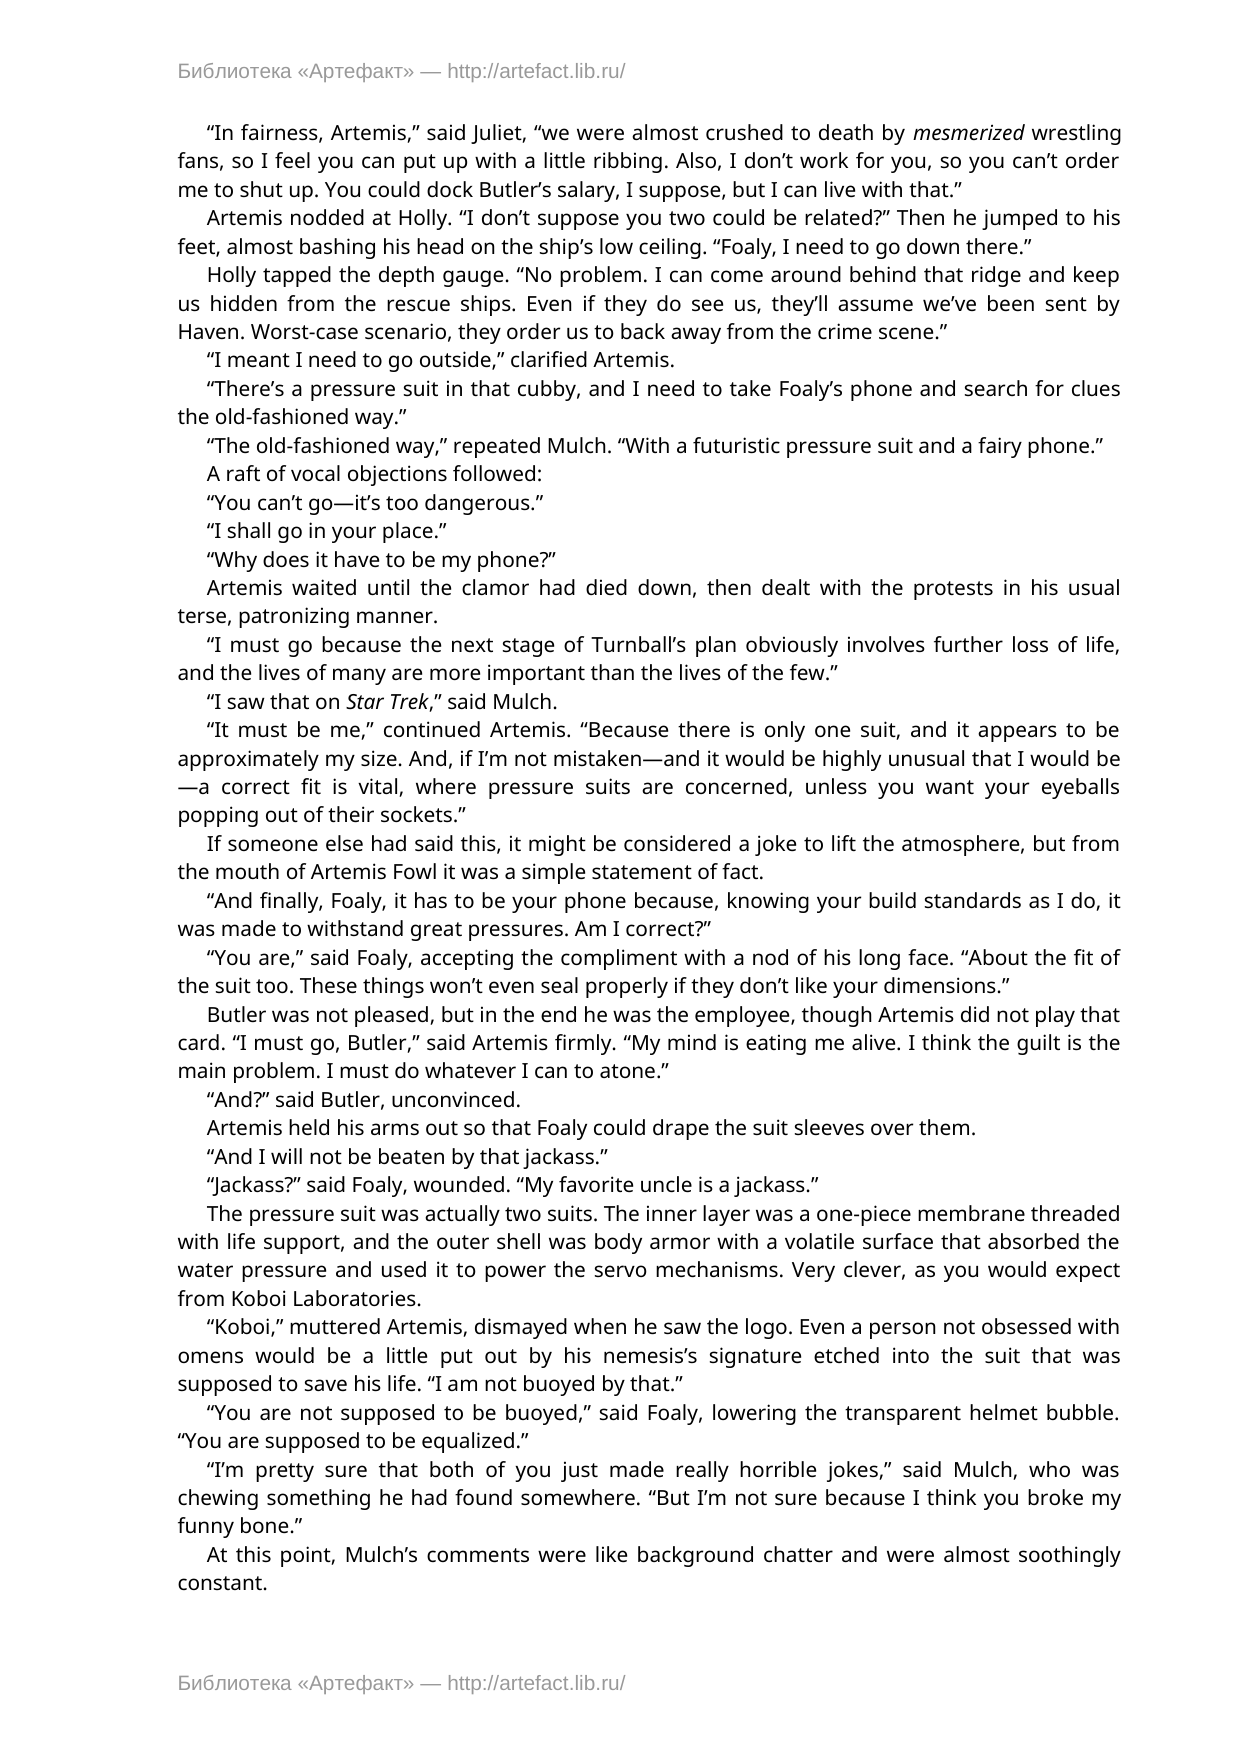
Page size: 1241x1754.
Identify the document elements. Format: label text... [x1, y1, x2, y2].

text Artemis waited until the clamor had died down, then dealt with the protests in his usual terse, patronizing manner. [177, 573, 1122, 630]
text “And?” said Butler, unconvinced. [177, 1085, 1122, 1113]
text “I meant I need to go outside,” clarified Artemis. [177, 346, 1122, 374]
text “You are,” said Foaly, accepting the compliment with a nod of his long face. “About the fit of the suit too. These things won’t even seal properly if they don’t like your dimensions.” [177, 943, 1122, 1000]
text Butler was not pleased, but in the end he was the employee, though Artemis did not play that card. “I must go, Butler,” said Artemis firmly. “My mind is eating me alive. I think the guilt is the main problem. I must do whatever I can to atone.” [177, 1000, 1122, 1085]
text “I’m pretty sure that both of you just made really horrible jokes,” said Mulch, who was chewing something he had found somewhere. “But I’m not sure because I think you broke my funny bone.” [177, 1455, 1122, 1540]
text “And I will not be beaten by that jackass.” [177, 1142, 1122, 1170]
text “The old-fashioned way,” repeated Mulch. “With a futuristic pressure suit and a fairy phone.” [177, 431, 1122, 459]
text “I must go because the next stage of Turnball’s plan obviously involves further loss of life, and the lives of many are more important than the lives of the few.” [177, 630, 1122, 687]
text “Koboi,” muttered Artemis, dismayed when he saw the logo. Even a person not obsessed with omens would be a little put out by his nemesis’s signature etched into the suit that was supposed to save his life. “I am not buoyed by that.” [177, 1312, 1122, 1398]
text Holly tapped the depth gauge. “No problem. I can come around behind that ridge and keep us hidden from the rescue ships. Even if they do see us, they’ll assume we’ve been sent by Haven. Worst-case scenario, they order us to back away from the crime scene.” [177, 260, 1122, 346]
text “There’s a pressure suit in that cubby, and I need to take Foaly’s phone and search for clues the old-fashioned way.” [177, 374, 1122, 431]
text “I shall go in your place.” [177, 516, 1122, 545]
text “It must be me,” continued Artemis. “Because there is only one suit, and it appears to be approximately my size. And, if I’m not mistaken—and it would be highly unusual that I would be—a correct fit is vital, where pressure suits are concerned, unless you want your eyeballs popping out of their sockets.” [177, 715, 1122, 829]
text The pressure suit was actually two suits. The inner layer was a one-piece membrane threaded with life support, and the outer shell was body armor with a volatile surface that absorbed the water pressure and used it to power the servo mechanisms. Very clever, as you would expect from Koboi Laboratories. [177, 1199, 1122, 1312]
text “You are not supposed to be buoyed,” said Foaly, lowering the transparent helmet bubble. “You are supposed to be equalized.” [177, 1398, 1122, 1455]
text “Why does it have to be my phone?” [177, 545, 1122, 573]
text A raft of vocal objections followed: [177, 459, 1122, 488]
text If someone else had said this, it might be considered a joke to lift the atmosphere, but from the mouth of Artemis Fowl it was a simple statement of fact. [177, 829, 1122, 886]
text “Jackass?” said Foaly, wounded. “My favorite uncle is a jackass.” [177, 1170, 1122, 1199]
text Artemis held his arms out so that Foaly could drape the suit sleeves over them. [177, 1113, 1122, 1142]
text “And finally, Foaly, it has to be your phone because, knowing your build standards as I do, it was made to withstand great pressures. Am I correct?” [177, 886, 1122, 943]
text At this point, Mulch’s comments were like background chatter and were almost soothingly constant. [177, 1540, 1122, 1597]
text “In fairness, Artemis,” said Juliet, “we were almost crushed to death by mesmerized wrestling fans, so I feel you can put up with a little ribbing. Also, I don’t work for you, so you can’t order me to shut up. You could dock Butler’s salary, I suppose, but I can live with that.” [177, 118, 1122, 203]
text “I saw that on Star Trek,” said Mulch. [177, 687, 1122, 715]
text Artemis nodded at Holly. “I don’t suppose you two could be related?” Then he jumped to his feet, almost bashing his head on the ship’s low ceiling. “Foaly, I need to go down there.” [177, 203, 1122, 260]
text “You can’t go—it’s too dangerous.” [177, 488, 1122, 516]
